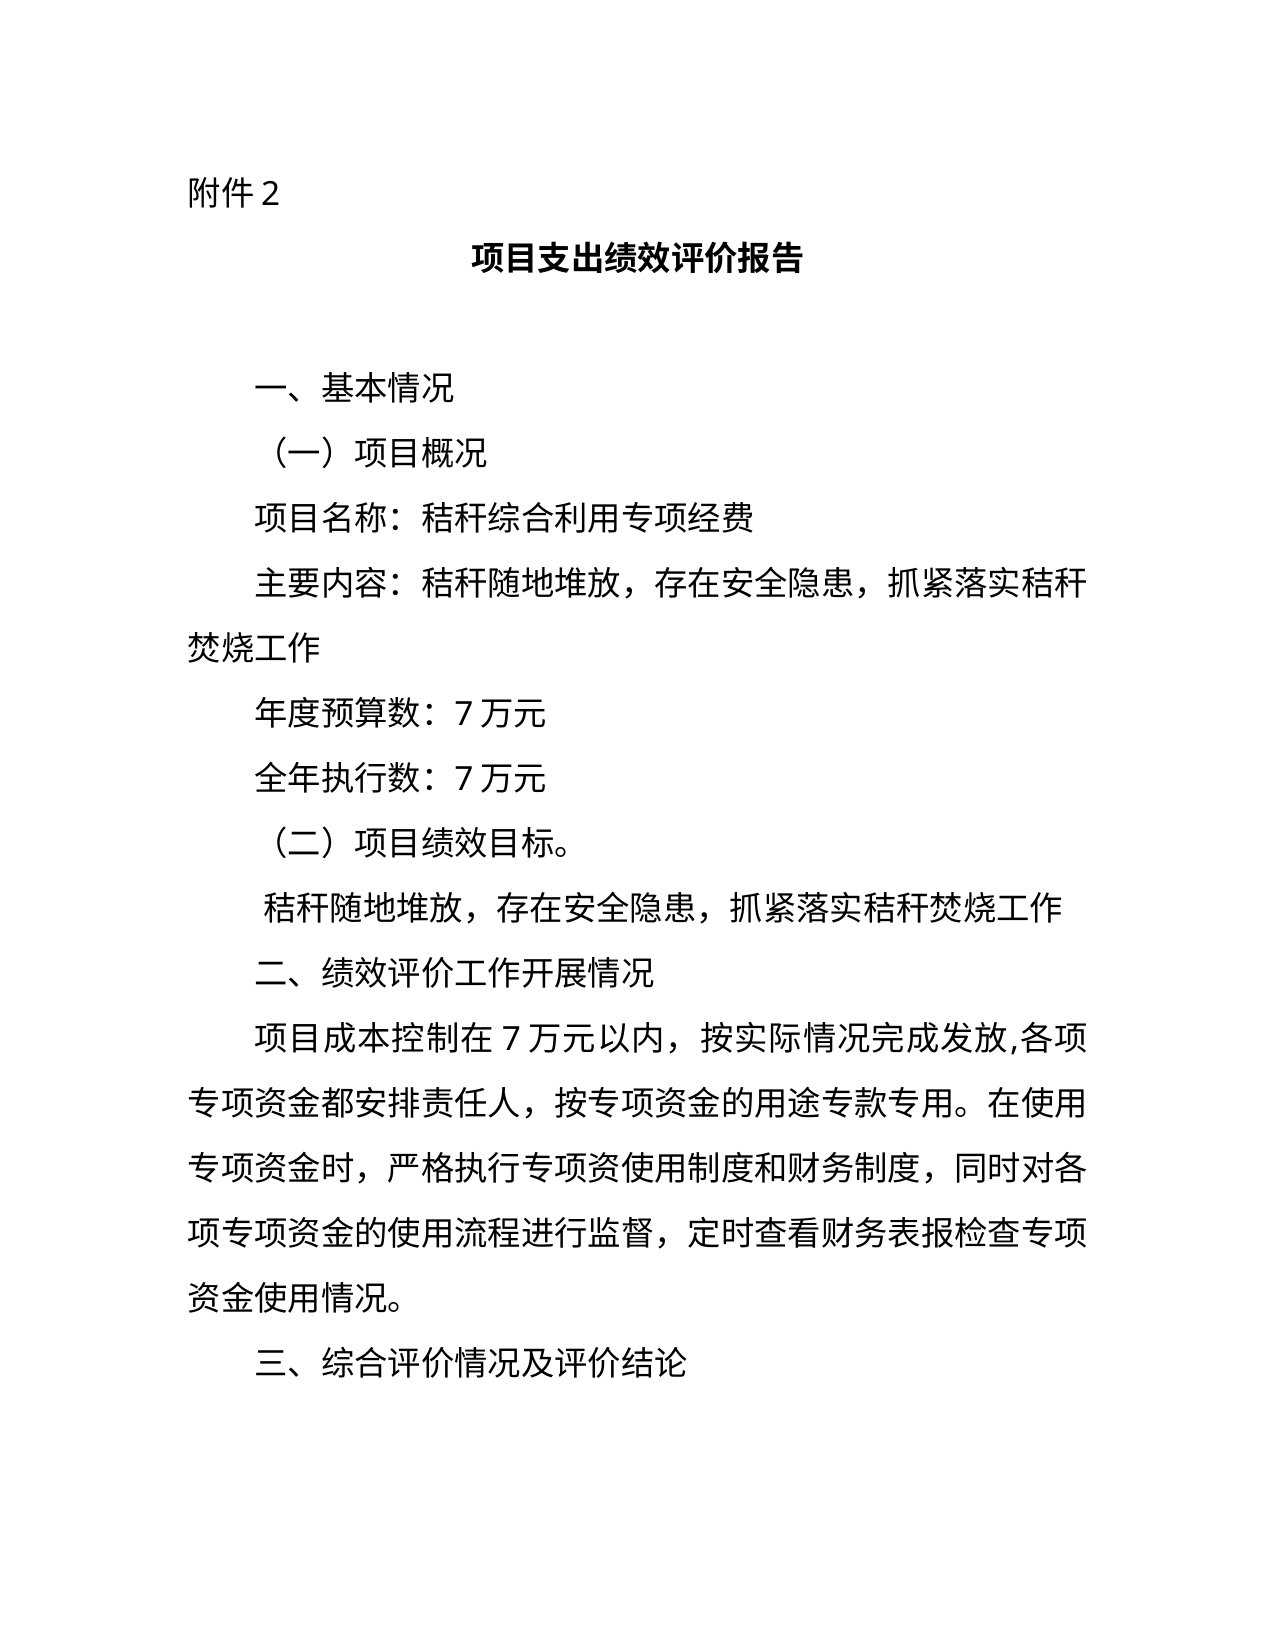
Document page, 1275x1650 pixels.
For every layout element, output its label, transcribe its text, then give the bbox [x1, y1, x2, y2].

text （一）项目概况 [187, 419, 1087, 484]
list 二、绩效评价工作开展情况 [187, 939, 1087, 1004]
text 项目支出绩效评价报告 [187, 224, 1087, 289]
text 附件2 [187, 159, 1087, 224]
text 项目名称：秸秆综合利用专项经费 [187, 484, 1087, 549]
text 年度预算数：7万元 [187, 679, 1087, 744]
text 全年执行数：7万元 [187, 744, 1087, 809]
list 项目绩效目标。 [187, 809, 1087, 874]
text 秸秆随地堆放，存在安全隐患，抓紧落实秸秆焚烧工作 [187, 874, 1087, 939]
text 主要内容：秸秆随地堆放，存在安全隐患，抓紧落实秸秆焚烧工作 [187, 549, 1087, 679]
list 综合评价情况及评价结论 [187, 1329, 1087, 1394]
text 一、基本情况 [187, 354, 1087, 419]
text 项目成本控制在7万元以内，按实际情况完成发放,各项专项资金都安排责任人，按专项资金的用途专款专用。在使用专项资金时，严格执行专项资使用制度和财务制度，同时对各项专项资金的使用流程进行监督，定时查看财务表报检查专项资金使用情况。 [187, 1004, 1087, 1329]
